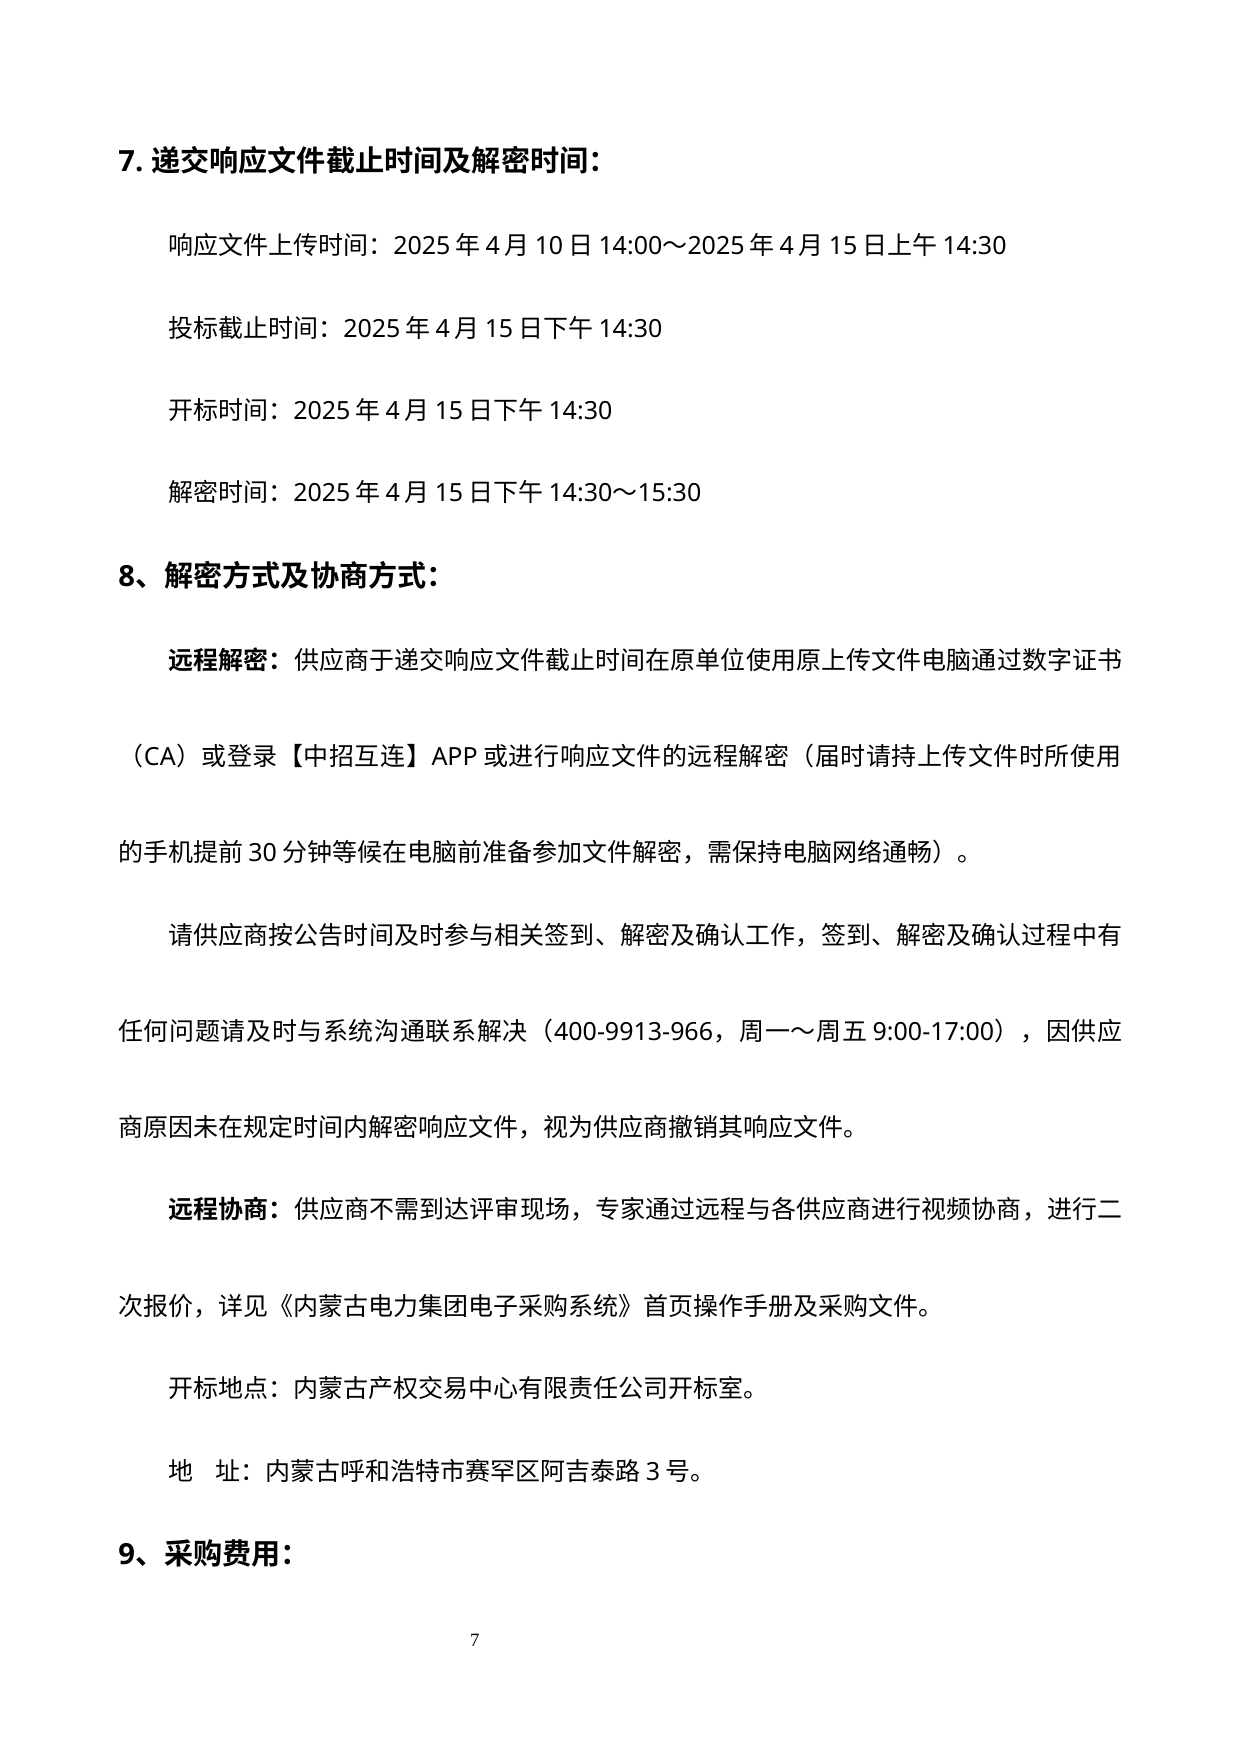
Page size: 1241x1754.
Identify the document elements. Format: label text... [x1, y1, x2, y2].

text 解密时间：2025年4月15日下午14:30～15:30 [118, 458, 1122, 523]
text 开标时间：2025年4月15日下午14:30 [118, 376, 1122, 441]
text 9、采购费用： [118, 1519, 1122, 1584]
text 投标截止时间：2025年4月15日下午14:30 [118, 294, 1122, 359]
text 地 址：内蒙古呼和浩特市赛罕区阿吉泰路3号。 [118, 1437, 1122, 1502]
text 请供应商按公告时间及时参与相关签到、解密及确认工作，签到、解密及确认过程中有任何问题请及时与系统沟通联系解决（400-9913-966，周一～周五9:00-17:00），因供应商原因未在规定时间内解密响应文件，视为供应商撤销其响应文件。 [118, 901, 1122, 1158]
text 响应文件上传时间：2025年4月10日14:00～2025年4月15日上午14:30 [118, 211, 1122, 276]
text 7. 递交响应文件截止时间及解密时间： [118, 126, 1122, 191]
text 远程解密：供应商于递交响应文件截止时间在原单位使用原上传文件电脑通过数字证书（CA）或登录【中招互连】APP或进行响应文件的远程解密（届时请持上传文件时所使用的手机提前30分钟等候在电脑前准备参加文件解密，需保持电脑网络通畅）。 [118, 626, 1122, 883]
text 开标地点：内蒙古产权交易中心有限责任公司开标室。 [118, 1354, 1122, 1419]
text 8、解密方式及协商方式： [118, 541, 1122, 606]
text 远程协商：供应商不需到达评审现场，专家通过远程与各供应商进行视频协商，进行二次报价，详见《内蒙古电力集团电子采购系统》首页操作手册及采购文件。 [118, 1176, 1122, 1337]
